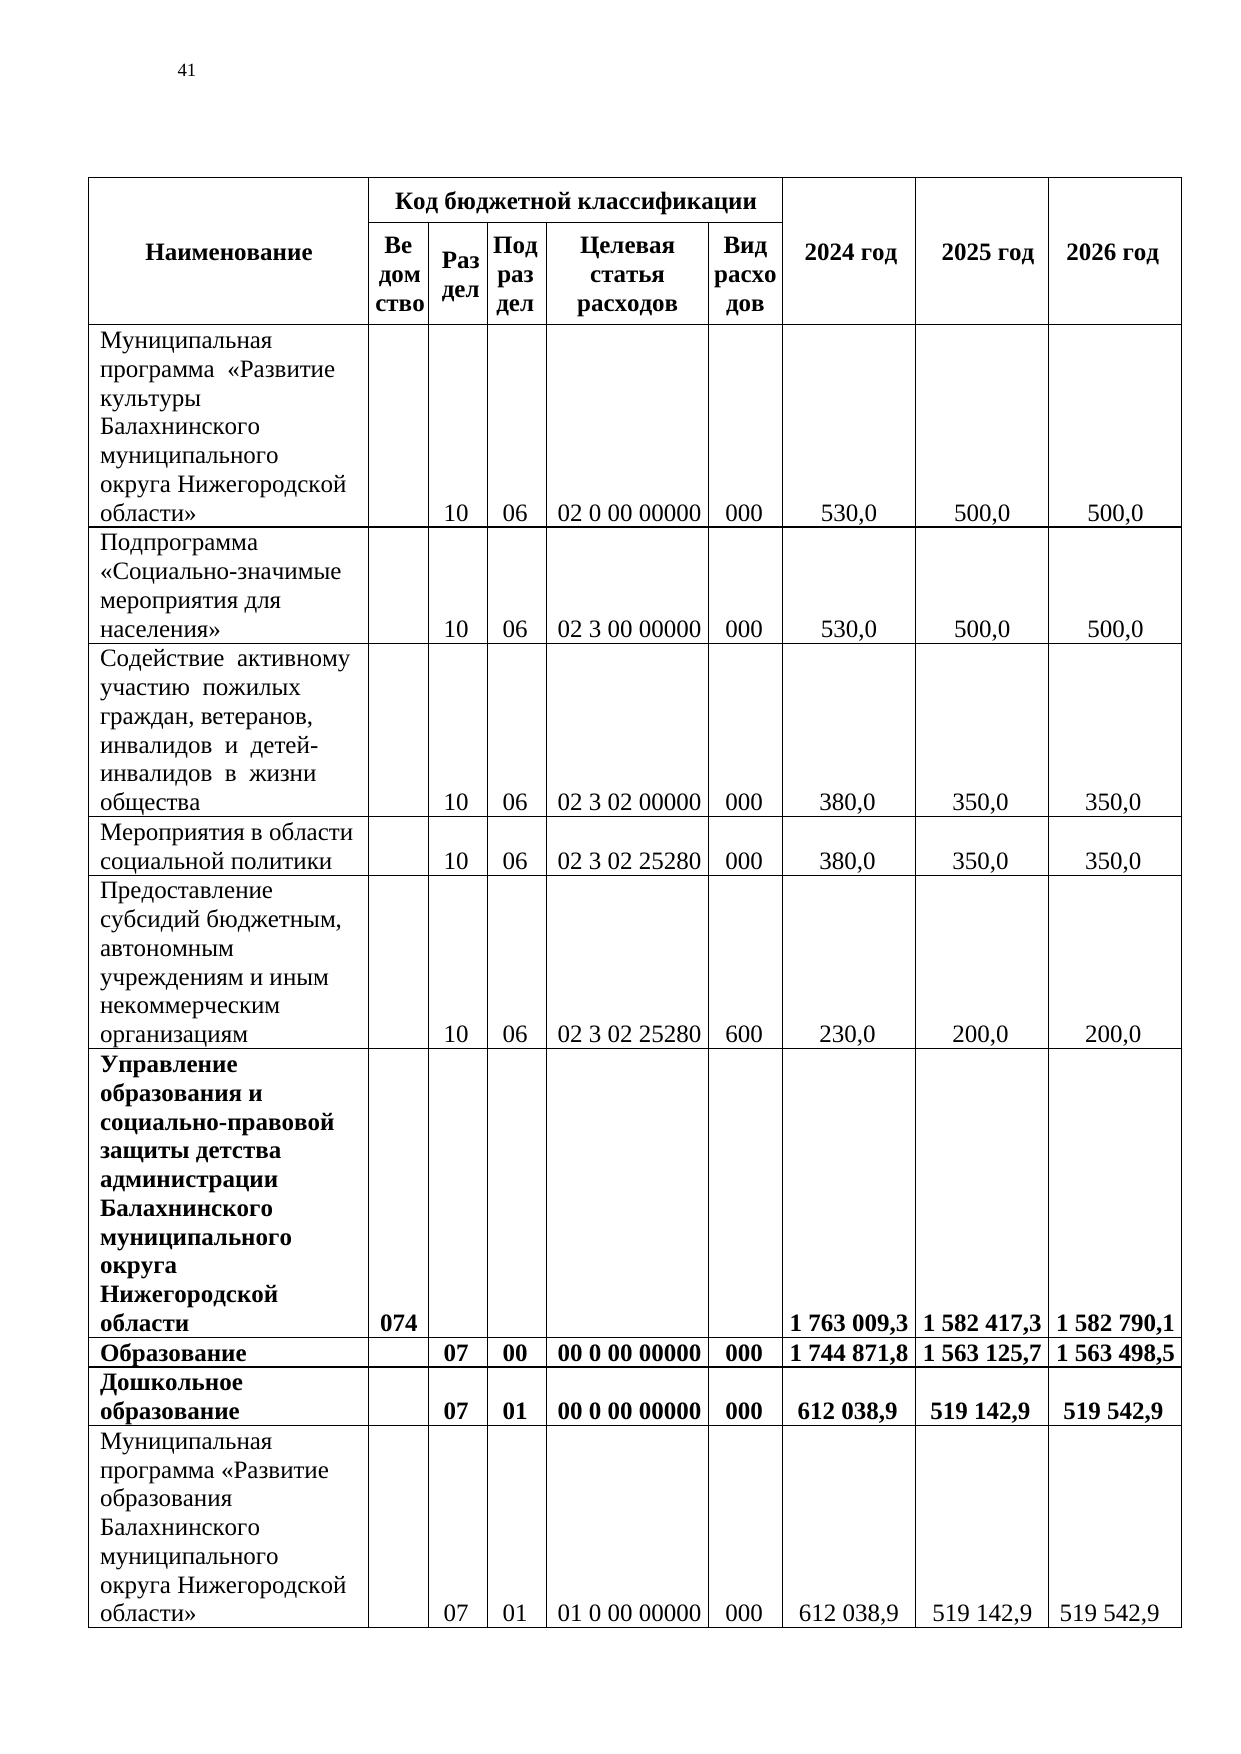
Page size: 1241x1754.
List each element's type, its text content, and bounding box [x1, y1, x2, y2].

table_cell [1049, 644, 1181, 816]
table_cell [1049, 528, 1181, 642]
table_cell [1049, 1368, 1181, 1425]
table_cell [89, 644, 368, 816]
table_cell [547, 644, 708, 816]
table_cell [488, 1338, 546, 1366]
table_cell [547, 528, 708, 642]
table_header 2025 год [916, 178, 1048, 324]
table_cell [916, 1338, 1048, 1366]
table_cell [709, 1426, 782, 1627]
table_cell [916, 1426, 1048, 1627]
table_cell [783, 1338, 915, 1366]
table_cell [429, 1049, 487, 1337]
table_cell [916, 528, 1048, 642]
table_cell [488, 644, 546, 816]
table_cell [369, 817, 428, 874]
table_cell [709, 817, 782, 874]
table_header 2026 год [1049, 178, 1181, 324]
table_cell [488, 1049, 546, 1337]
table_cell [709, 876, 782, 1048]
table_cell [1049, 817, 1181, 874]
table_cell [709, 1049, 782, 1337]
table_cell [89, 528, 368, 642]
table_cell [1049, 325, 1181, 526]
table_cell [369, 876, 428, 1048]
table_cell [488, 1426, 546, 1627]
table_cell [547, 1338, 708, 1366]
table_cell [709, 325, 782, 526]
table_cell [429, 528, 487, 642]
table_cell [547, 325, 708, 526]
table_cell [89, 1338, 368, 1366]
table_header Наименование [89, 178, 368, 324]
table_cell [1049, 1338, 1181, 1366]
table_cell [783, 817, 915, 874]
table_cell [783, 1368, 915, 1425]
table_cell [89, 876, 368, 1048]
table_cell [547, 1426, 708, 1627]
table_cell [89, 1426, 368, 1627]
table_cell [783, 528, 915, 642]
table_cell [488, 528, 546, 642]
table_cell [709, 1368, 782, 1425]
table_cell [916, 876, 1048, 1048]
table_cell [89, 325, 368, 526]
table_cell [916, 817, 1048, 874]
table_header 2024 год [783, 178, 915, 324]
table_cell Ве дом ство [369, 223, 428, 324]
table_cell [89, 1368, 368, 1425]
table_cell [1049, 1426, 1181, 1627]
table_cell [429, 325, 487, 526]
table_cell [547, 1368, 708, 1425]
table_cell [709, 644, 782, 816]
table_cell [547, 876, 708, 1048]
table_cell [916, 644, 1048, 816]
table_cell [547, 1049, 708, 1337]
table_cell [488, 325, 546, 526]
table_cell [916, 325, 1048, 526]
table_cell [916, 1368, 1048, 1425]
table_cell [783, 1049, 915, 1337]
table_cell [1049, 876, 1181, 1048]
table_cell Вид расхо дов [709, 223, 782, 324]
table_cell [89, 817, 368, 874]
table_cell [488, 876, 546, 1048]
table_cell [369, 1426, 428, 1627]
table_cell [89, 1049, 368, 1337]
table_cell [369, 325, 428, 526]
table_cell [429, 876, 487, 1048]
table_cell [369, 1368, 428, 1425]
table_cell Целевая статья расходов [547, 223, 708, 324]
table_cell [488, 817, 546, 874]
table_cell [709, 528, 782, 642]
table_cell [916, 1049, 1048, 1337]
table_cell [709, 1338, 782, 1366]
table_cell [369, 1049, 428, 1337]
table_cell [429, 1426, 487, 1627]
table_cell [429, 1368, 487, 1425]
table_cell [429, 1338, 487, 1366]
table_cell Подраз дел [488, 223, 546, 324]
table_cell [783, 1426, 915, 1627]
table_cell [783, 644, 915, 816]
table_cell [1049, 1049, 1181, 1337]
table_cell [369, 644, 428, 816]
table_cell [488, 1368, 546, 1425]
table_cell Раз дел [429, 223, 487, 324]
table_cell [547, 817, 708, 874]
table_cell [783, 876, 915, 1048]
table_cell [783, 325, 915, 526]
table_header Код бюджетной классификации [369, 178, 782, 222]
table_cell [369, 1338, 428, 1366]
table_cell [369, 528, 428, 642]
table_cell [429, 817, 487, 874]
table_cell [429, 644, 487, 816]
